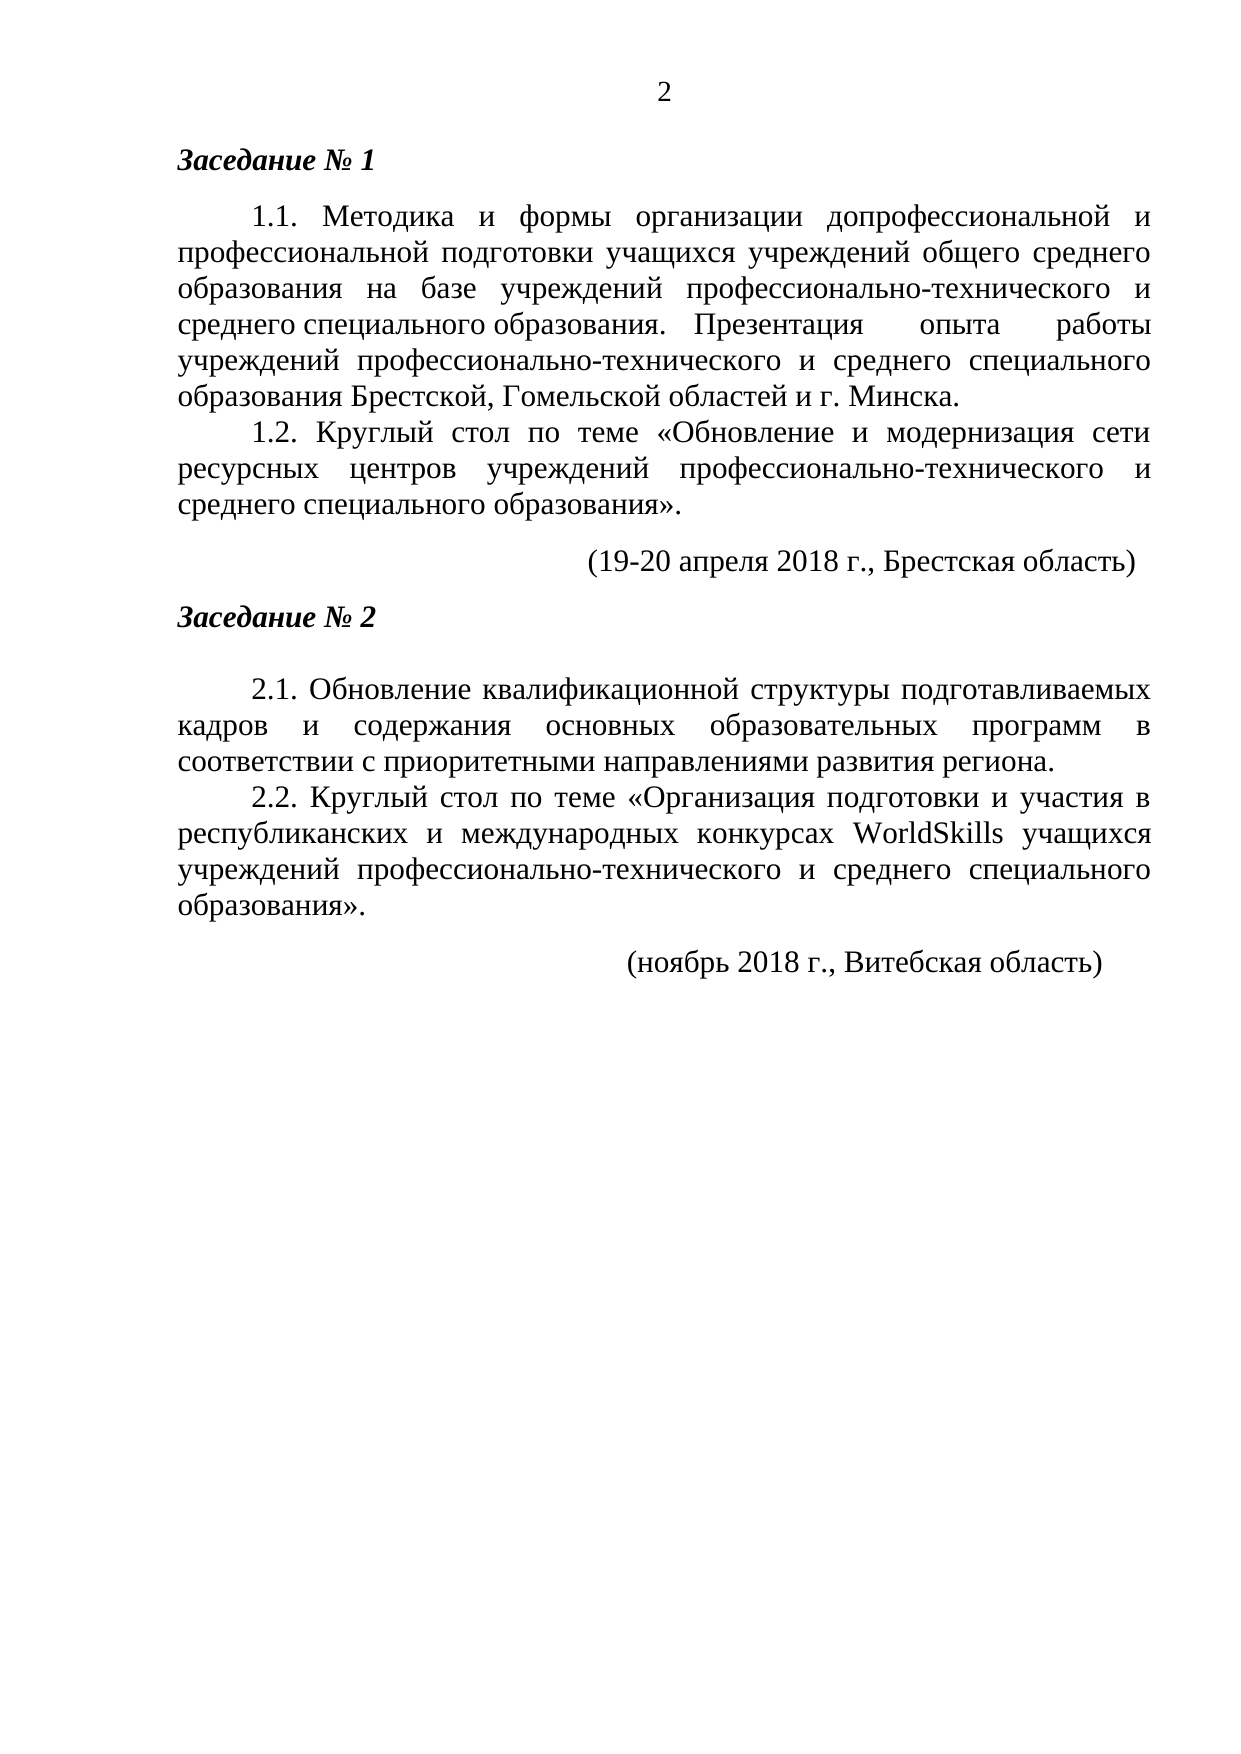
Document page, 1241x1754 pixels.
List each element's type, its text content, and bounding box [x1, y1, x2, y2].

text Заседание № 1 [177, 141, 1152, 177]
list (ноябрь 2018 г., Витебская область) [252, 943, 1152, 979]
text Заседание № 2 [177, 599, 1152, 634]
text 2.1. Обновление квалификационной структуры подготавливаемых кадров и содержания основных образовательных программ в соответствии с приоритетными направлениями развития региона. [177, 671, 1152, 778]
text 2.2. Круглый стол по теме «Организация подготовки и участия в республиканских и международных конкурсах WorldSkills учащихся учреждений профессионально-технического и среднего специального образования». [177, 778, 1152, 922]
text 1.2. Круглый стол по теме «Обновление и модернизация сети ресурсных центров учреждений профессионально-технического и среднего специального образования». [177, 413, 1152, 521]
text 1.1. Методика и формы организации допрофессиональной и профессиональной подготовки учащихся учреждений общего среднего образования на базе учреждений профессионально-технического и среднего специального образования. Презентация опыта работы учреждений профессионально-технического и среднего специального образования Брестской, Гомельской областей и г. Минска. [177, 198, 1152, 413]
list (19-20 апреля 2018 г., Брестская область) [252, 542, 1152, 578]
